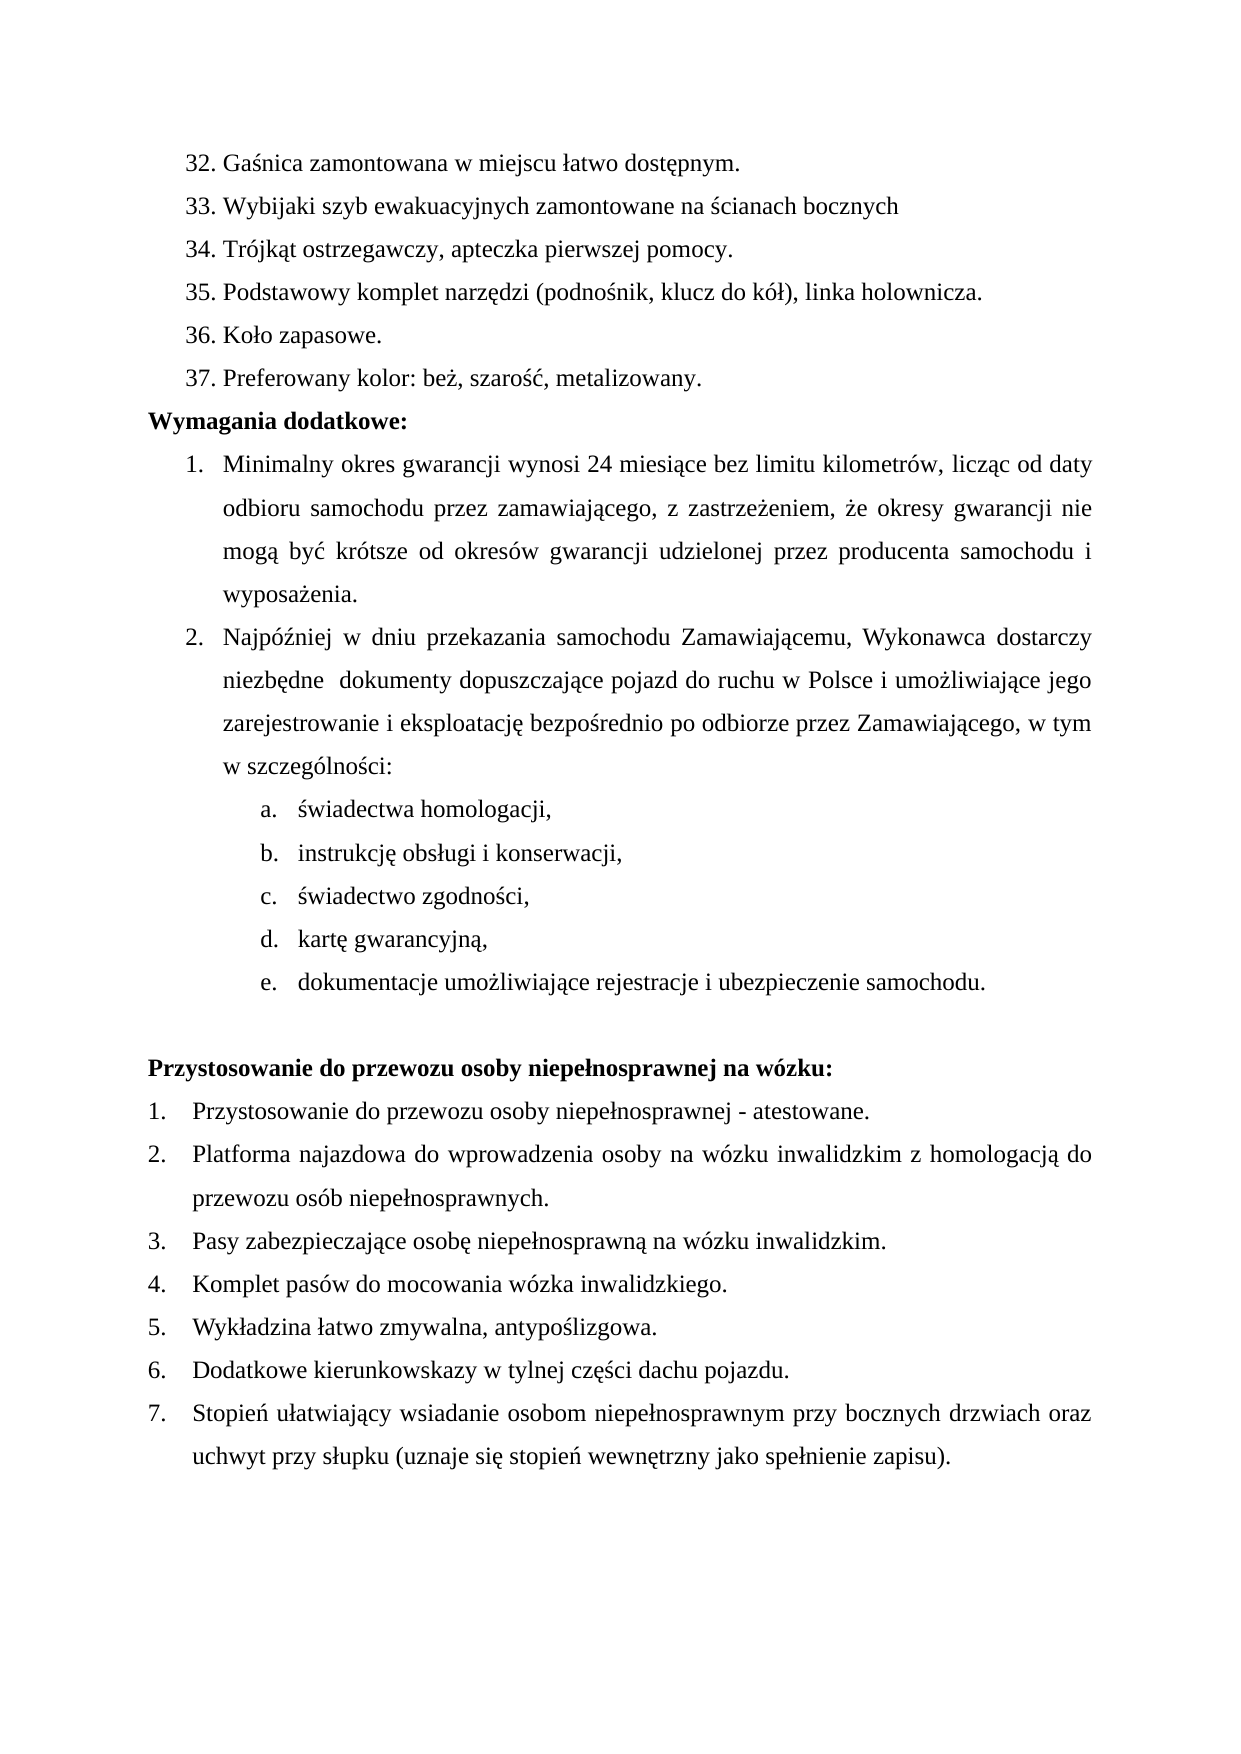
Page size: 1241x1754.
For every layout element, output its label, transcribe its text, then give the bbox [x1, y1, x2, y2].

list Gaśnica zamontowana w miejscu łatwo dostępnym. [185, 148, 1093, 176]
list Wykładzina łatwo zmywalna, antypoślizgowa. [148, 1312, 1093, 1341]
list dokumentacje umożliwiające rejestracje i ubezpieczenie samochodu. [260, 967, 1093, 996]
text Wymagania dodatkowe: [148, 406, 1093, 435]
list Podstawowy komplet narzędzi (podnośnik, klucz do kół), linka holownicza. [185, 277, 1093, 306]
list Dodatkowe kierunkowskazy w tylnej części dachu pojazdu. [148, 1355, 1093, 1384]
list Stopień ułatwiający wsiadanie osobom niepełnosprawnym przy bocznych drzwiach oraz uchwyt przy słupku (uznaje się stopień wewnętrzny jako spełnienie zapisu). [148, 1398, 1093, 1470]
text Przystosowanie do przewozu osoby niepełnosprawnej na wózku: [148, 1053, 1093, 1082]
list Najpóźniej w dniu przekazania samochodu Zamawiającemu, Wykonawca dostarczy niezbędne dokumenty dopuszczające pojazd do ruchu w Polsce i umożliwiające jego zarejestrowanie i eksploatację bezpośrednio po odbiorze przez Zamawiającego, w tym w szczególności: [185, 622, 1093, 780]
list kartę gwarancyjną, [260, 924, 1093, 953]
list Wybijaki szyb ewakuacyjnych zamontowane na ścianach bocznych [185, 191, 1093, 219]
list Platforma najazdowa do wprowadzenia osoby na wózku inwalidzkim z homologacją do przewozu osób niepełnosprawnych. [148, 1139, 1093, 1211]
list Preferowany kolor: beż, szarość, metalizowany. [185, 363, 1093, 392]
list Trójkąt ostrzegawczy, apteczka pierwszej pomocy. [185, 234, 1093, 263]
list Przystosowanie do przewozu osoby niepełnosprawnej - atestowane. [148, 1096, 1093, 1125]
list instrukcję obsługi i konserwacji, [260, 838, 1093, 866]
list Minimalny okres gwarancji wynosi 24 miesiące bez limitu kilometrów, licząc od daty odbioru samochodu przez zamawiającego, z zastrzeżeniem, że okresy gwarancji nie mogą być krótsze od okresów gwarancji udzielonej przez producenta samochodu i wyposażenia. [185, 449, 1093, 608]
list Komplet pasów do mocowania wózka inwalidzkiego. [148, 1269, 1093, 1298]
list Koło zapasowe. [185, 320, 1093, 349]
list świadectwo zgodności, [260, 881, 1093, 909]
list Pasy zabezpieczające osobę niepełnosprawną na wózku inwalidzkim. [148, 1226, 1093, 1254]
list świadectwa homologacji, [260, 794, 1093, 823]
